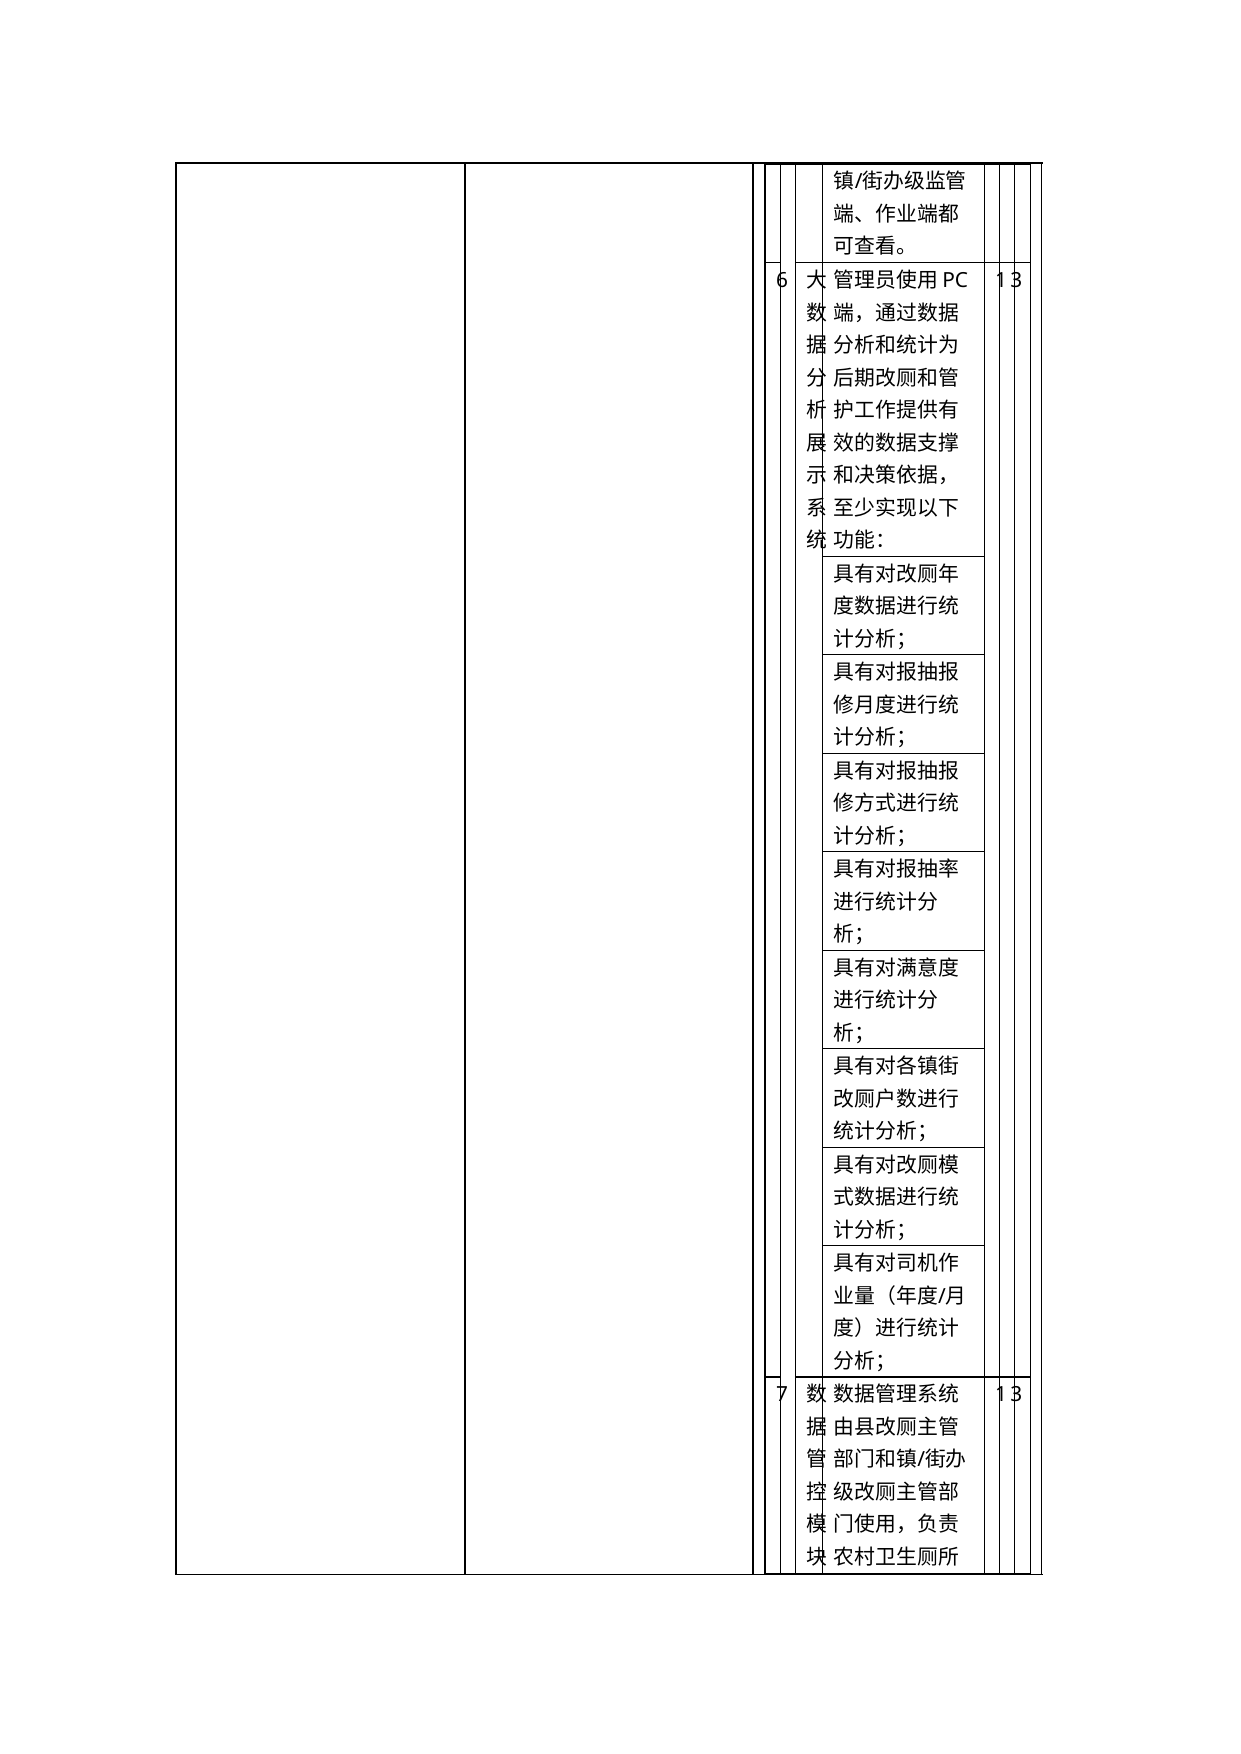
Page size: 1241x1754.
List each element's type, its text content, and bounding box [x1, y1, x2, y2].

table_cell [1015, 165, 1030, 262]
table_cell [1031, 164, 1041, 1573]
table_cell [985, 263, 999, 1376]
table_cell [796, 165, 822, 262]
table_cell [796, 263, 822, 1376]
table_cell [823, 165, 984, 262]
table_cell [823, 754, 984, 851]
table_cell [823, 1049, 984, 1147]
table_cell [985, 1378, 999, 1573]
table_cell [1015, 1378, 1030, 1573]
table_cell [823, 1246, 984, 1376]
table_cell 1 [466, 164, 752, 1573]
table_cell [823, 1148, 984, 1245]
table_cell [823, 655, 984, 753]
table_cell [766, 165, 780, 262]
table_cell [177, 164, 464, 1573]
table_cell [754, 164, 764, 1573]
table_cell [823, 557, 984, 654]
table_cell [823, 263, 984, 556]
table_cell [985, 165, 999, 262]
table_cell [796, 1378, 822, 1573]
table_cell [1000, 165, 1014, 262]
table_cell [766, 1378, 780, 1573]
table_cell [781, 165, 795, 1573]
table_cell [1000, 1378, 1014, 1573]
table_cell [1015, 263, 1030, 1376]
table_cell [823, 852, 984, 950]
table_cell [766, 263, 780, 1376]
table_cell [823, 1378, 984, 1573]
table_cell [823, 951, 984, 1048]
table_cell [1000, 263, 1014, 1376]
